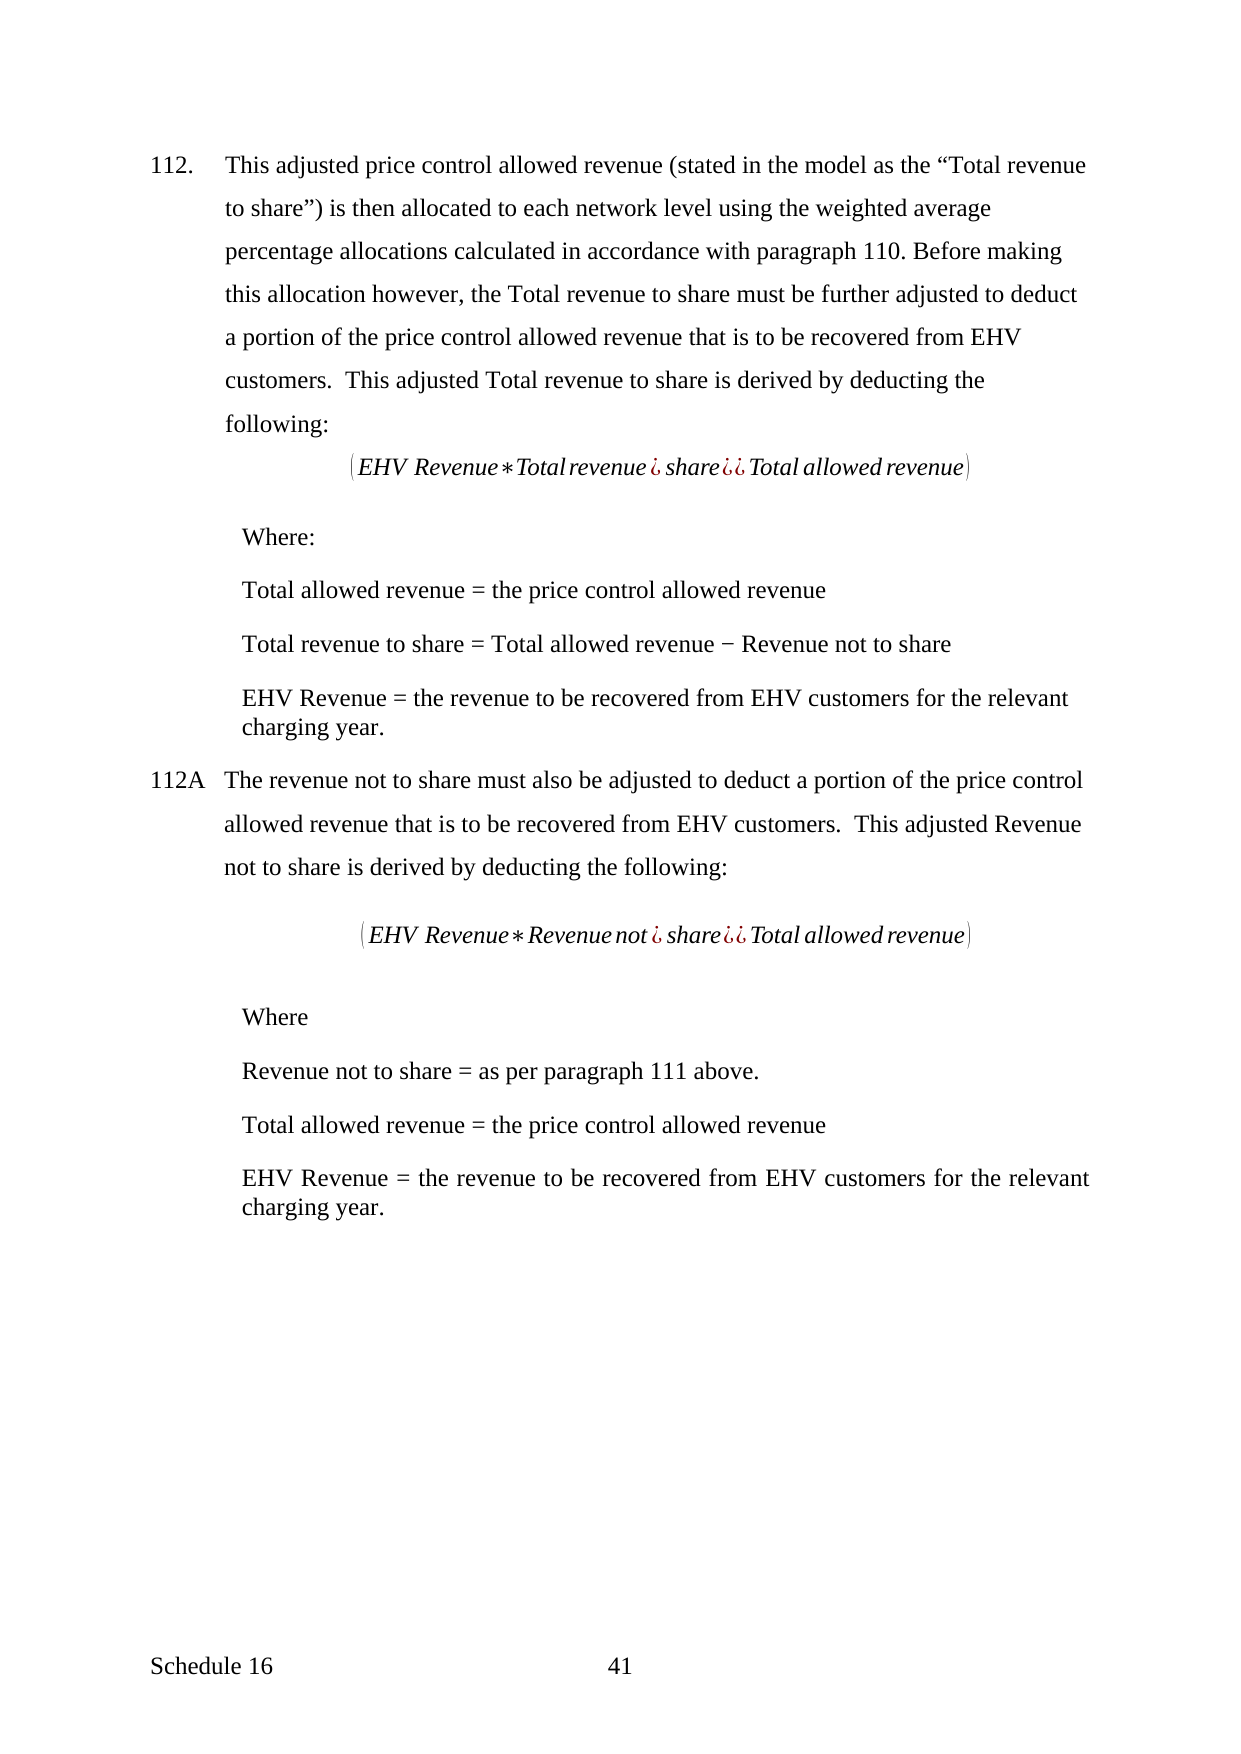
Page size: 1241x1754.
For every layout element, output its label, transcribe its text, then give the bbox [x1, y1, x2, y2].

subtitle Total revenue to share = Total allowed revenue − Revenue not to share [242, 629, 1090, 658]
subtitle Where: [242, 522, 1090, 551]
text EHV Revenue = the revenue to be recovered from EHV customers for the relevant charging year. [242, 1163, 1090, 1221]
text 112A The revenue not to share must also be adjusted to deduct a portion of the price control allowed revenue that is to be recovered from EHV customers. This adjusted Revenue not to share is derived by deducting the following: [150, 766, 1090, 881]
text Where [242, 1002, 1090, 1031]
text Total allowed revenue = the price control allowed revenue [242, 1110, 1090, 1138]
subtitle EHV Revenue = the revenue to be recovered from EHV customers for the relevant charging year. [242, 683, 1090, 741]
subtitle This adjusted price control allowed revenue (stated in the model as the “Total revenue to share”) is then allocated to each network level using the weighted average percentage allocations calculated in accordance with paragraph 110. Before making this allocation however, the Total revenue to share must be further adjusted to deduct a portion of the price control allowed revenue that is to be recovered from EHV customers. This adjusted Total revenue to share is derived by deducting the following: [150, 150, 1090, 437]
text Revenue not to share = as per paragraph 111 above. [242, 1056, 1090, 1085]
subtitle Total allowed revenue = the price control allowed revenue [242, 576, 1090, 604]
